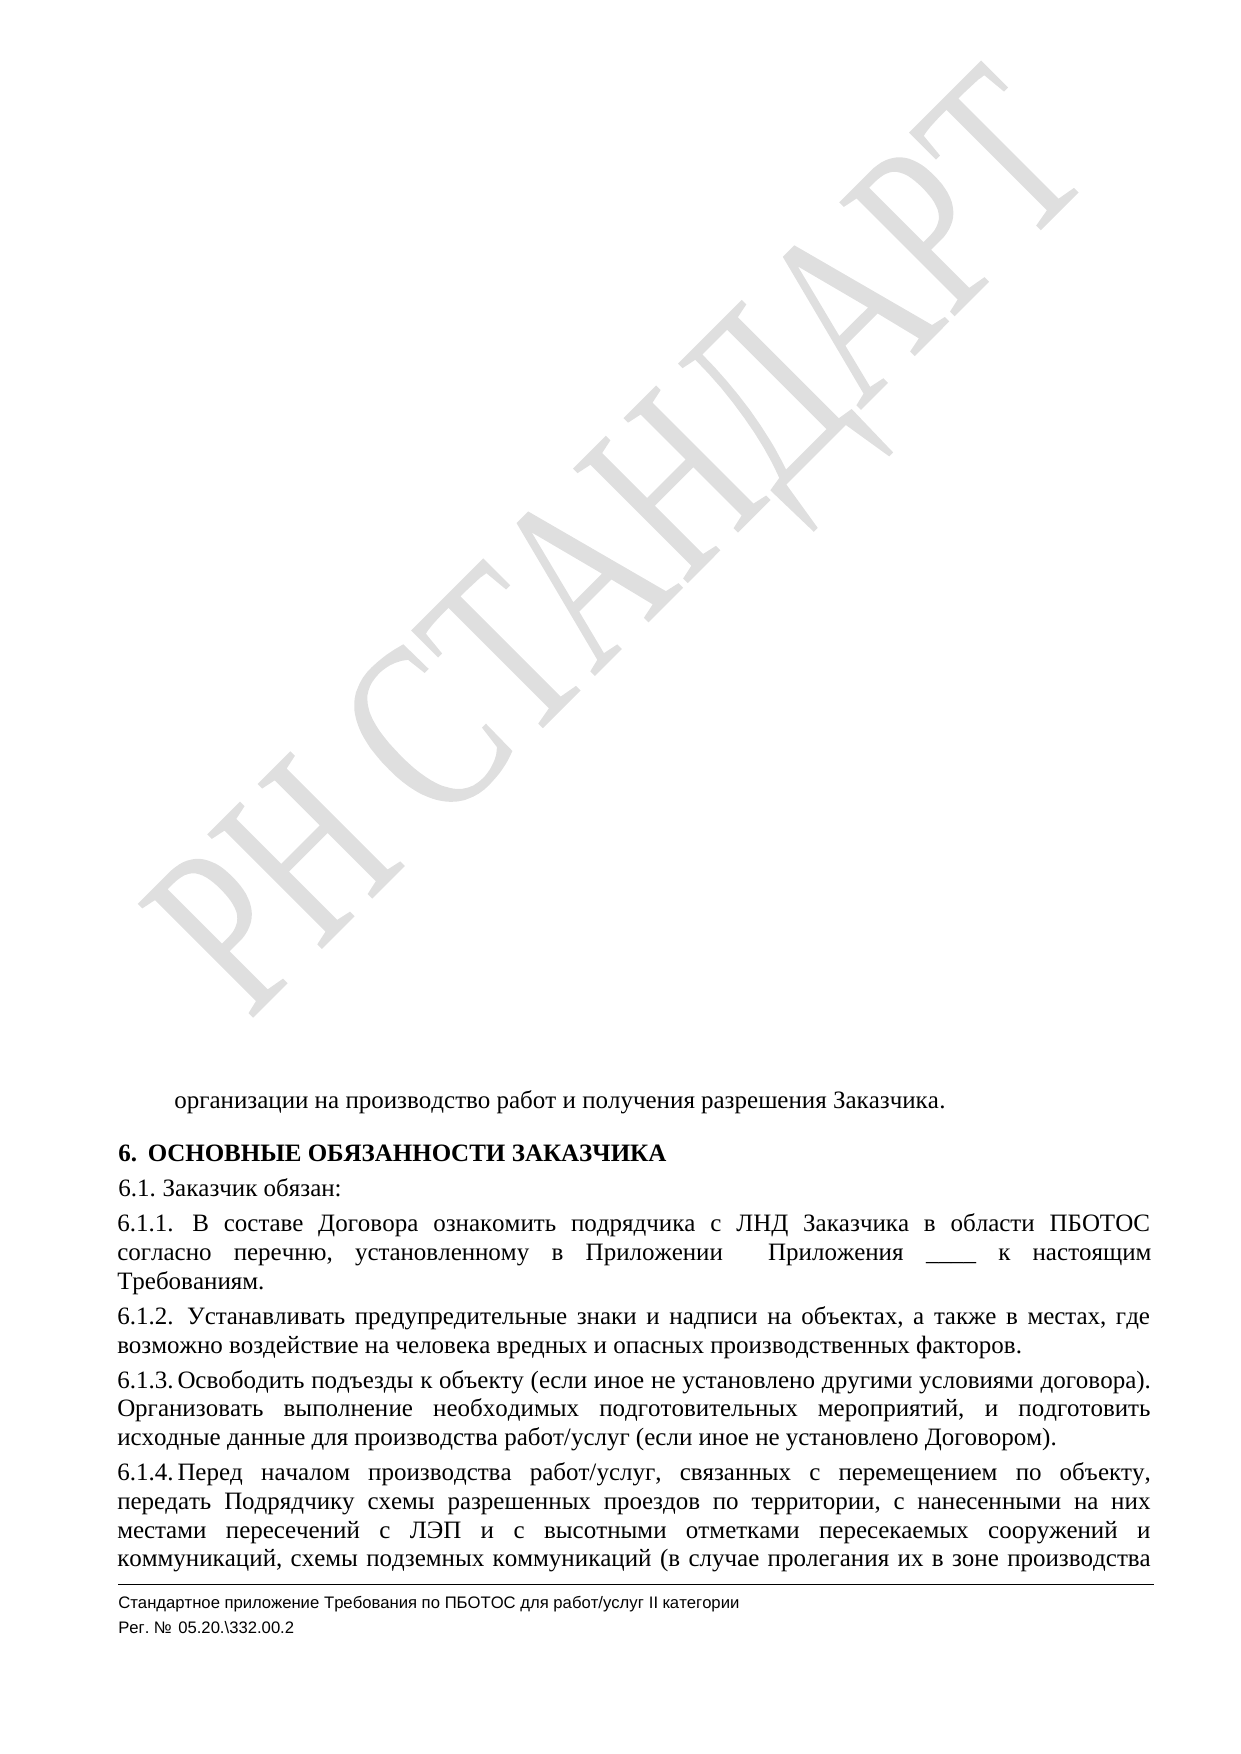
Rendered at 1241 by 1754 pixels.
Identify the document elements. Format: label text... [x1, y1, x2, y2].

list ОСНОВНЫЕ ОБЯЗАННОСТИ ЗАКАЗЧИКА [118, 1138, 1152, 1167]
list Заказчик обязан: [118, 1173, 1152, 1202]
list Устанавливать предупредительные знаки и надписи на объектах, а также в местах, где возможно воздействие на человека вредных и опасных производственных факторов. [117, 1301, 1152, 1358]
list Освободить подъезды к объекту (если иное не установлено другими условиями договора). Организовать выполнение необходимых подготовительных мероприятий, и подготовить исходные данные для производства работ/услуг (если иное не установлено Договором). [117, 1365, 1152, 1451]
list приступать к выполнению работ/услуг без оформления акта-допуска подрядной организации на производство работ и получения разрешения Заказчика. [137, 1085, 1152, 1113]
list Перед началом производства работ/услуг, связанных с перемещением по объекту, передать Подрядчику схемы разрешенных проездов по территории, с нанесенными на них местами пересечений с ЛЭП и с высотными отметками пересекаемых сооружений и коммуникаций, схемы подземных коммуникаций (в случае пролегания их в зоне производства работ и вероятности их нарушения). [117, 1457, 1152, 1572]
list В составе Договора ознакомить подрядчика с ЛНД Заказчика в области ПБОТОС согласно перечню, установленному в Приложении Приложения ____ к настоящим Требованиям. [117, 1208, 1152, 1295]
